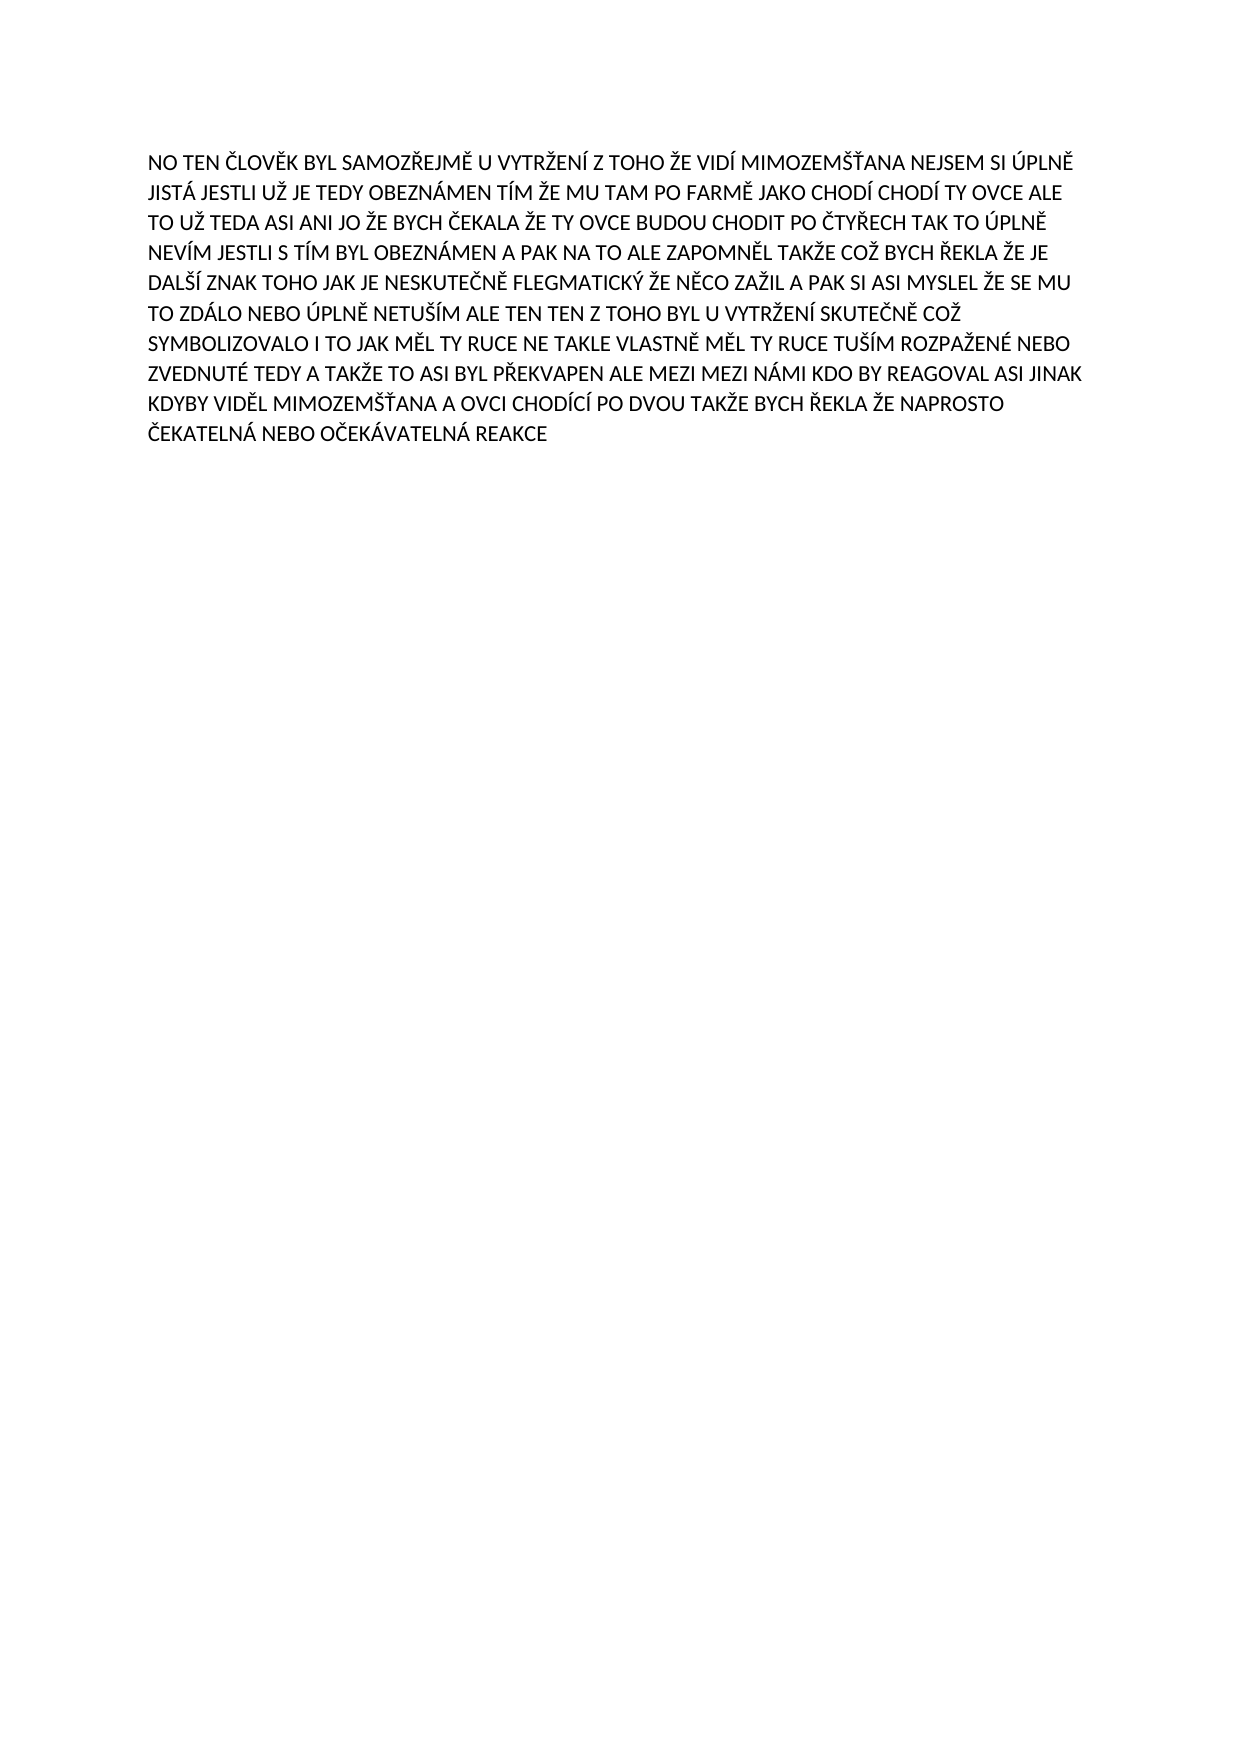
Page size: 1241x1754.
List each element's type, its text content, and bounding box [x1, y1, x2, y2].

text NO TEN ČLOVĚK BYL SAMOZŘEJMĚ U VYTRŽENÍ Z TOHO ŽE VIDÍ MIMOZEMŠŤANA NEJSEM SI ÚPLNĚ JISTÁ JESTLI UŽ JE TEDY OBEZNÁMEN TÍM ŽE MU TAM PO FARMĚ JAKO CHODÍ CHODÍ TY OVCE ALE TO UŽ TEDA ASI ANI JO ŽE BYCH ČEKALA ŽE TY OVCE BUDOU CHODIT PO ČTYŘECH TAK TO ÚPLNĚ NEVÍM JESTLI S TÍM BYL OBEZNÁMEN A PAK NA TO ALE ZAPOMNĚL TAKŽE COŽ BYCH ŘEKLA ŽE JE DALŠÍ ZNAK TOHO JAK JE NESKUTEČNĚ FLEGMATICKÝ ŽE NĚCO ZAŽIL A PAK SI ASI MYSLEL ŽE SE MU TO ZDÁLO NEBO ÚPLNĚ NETUŠÍM ALE TEN TEN Z TOHO BYL U VYTRŽENÍ SKUTEČNĚ COŽ SYMBOLIZOVALO I TO JAK MĚL TY RUCE NE TAKLE VLASTNĚ MĚL TY RUCE TUŠÍM ROZPAŽENÉ NEBO ZVEDNUTÉ TEDY A TAKŽE TO ASI BYL PŘEKVAPEN ALE MEZI MEZI NÁMI KDO BY REAGOVAL ASI JINAK KDYBY VIDĚL MIMOZEMŠŤANA A OVCI CHODÍCÍ PO DVOU TAKŽE BYCH ŘEKLA ŽE NAPROSTO ČEKATELNÁ NEBO OČEKÁVATELNÁ REAKCE [148, 148, 1093, 447]
